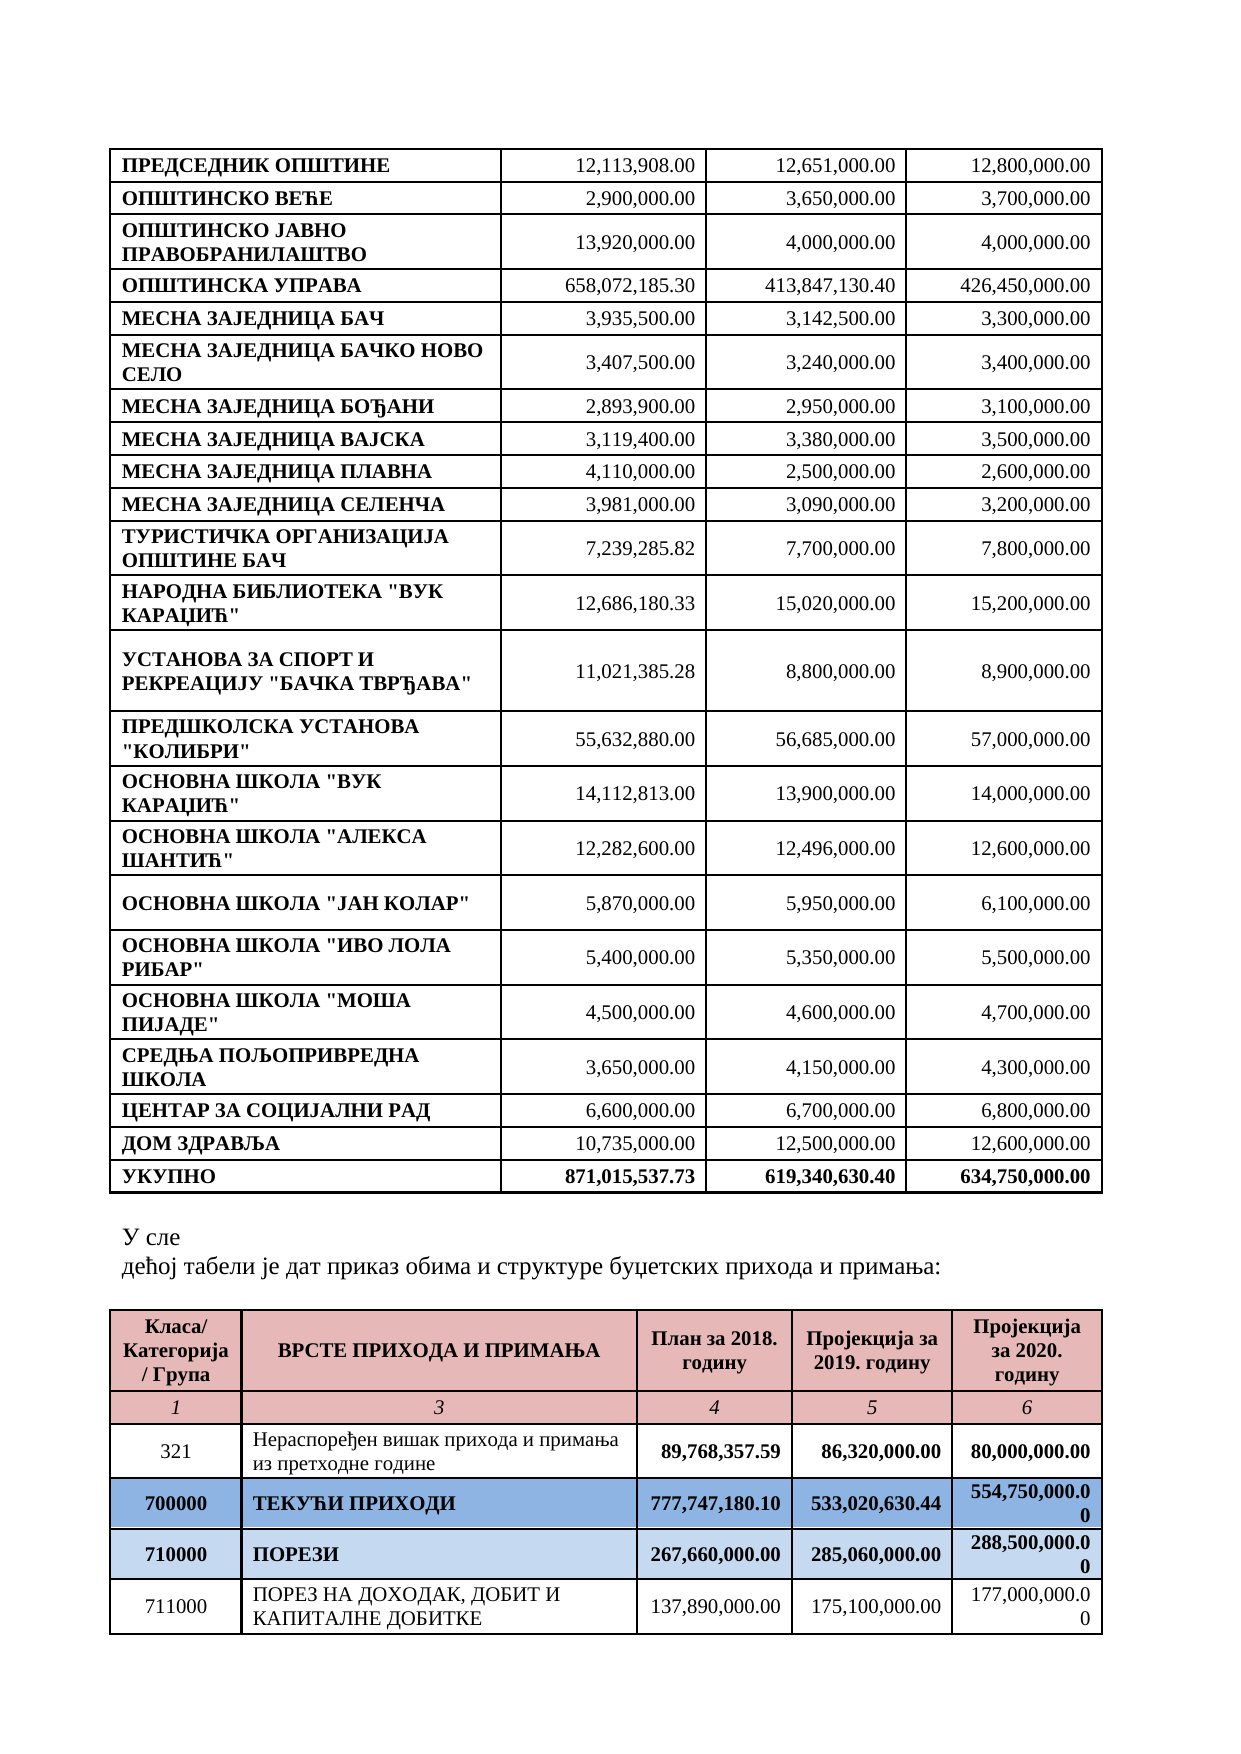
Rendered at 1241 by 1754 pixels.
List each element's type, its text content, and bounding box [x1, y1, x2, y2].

table_cell 777,747,180.10 [638, 1479, 791, 1527]
table_header Класа/ Категорија/ Група [111, 1311, 240, 1390]
table_cell 14,000,000.00 [907, 767, 1101, 819]
table_cell ОПШТИНСКО ВЕЋЕ [111, 183, 500, 213]
table_cell 5,350,000.00 [707, 931, 905, 984]
table_cell 6,600,000.00 [502, 1095, 705, 1126]
table_cell ОСНОВНА ШКОЛА "ЈАН КОЛАР" [111, 876, 500, 929]
table_cell 3,650,000.00 [707, 183, 905, 213]
table_cell ОСНОВНА ШКОЛА "МОША ПИЈАДЕ" [111, 986, 500, 1038]
table_cell УСТАНОВА ЗА СПОРТ И РЕКРЕАЦИЈУ "БАЧКА ТВРЂАВА" [111, 631, 500, 710]
text У сле [122, 1222, 1113, 1251]
table_cell 658,072,185.30 [502, 270, 705, 301]
table_cell 4,600,000.00 [707, 986, 905, 1038]
table_cell 426,450,000.00 [907, 270, 1101, 301]
table_cell НАРОДНА БИБЛИОТЕКА "ВУК КАРАЏИЋ" [111, 576, 500, 629]
table_cell 4,500,000.00 [502, 986, 705, 1038]
table_cell 4,000,000.00 [707, 215, 905, 268]
table_cell 175,100,000.00 [793, 1580, 951, 1632]
table_cell 6,100,000.00 [907, 876, 1101, 929]
table_cell 4,150,000.00 [707, 1040, 905, 1093]
table_cell 14,112,813.00 [502, 767, 705, 819]
table_cell 4,000,000.00 [907, 215, 1101, 268]
table_cell 533,020,630.44 [793, 1479, 951, 1527]
table_cell 3,700,000.00 [907, 183, 1101, 213]
table_cell МЕСНА ЗАЈЕДНИЦА БАЧКО НОВО СЕЛО [111, 336, 500, 388]
table_cell 2,500,000.00 [707, 456, 905, 487]
table_cell 5,950,000.00 [707, 876, 905, 929]
table_cell 12,800,000.00 [907, 150, 1101, 181]
table_cell 8,900,000.00 [907, 631, 1101, 710]
table_cell 80,000,000.00 [953, 1425, 1101, 1477]
table_cell 285,060,000.00 [793, 1530, 951, 1578]
table_cell 3,119,400.00 [502, 423, 705, 454]
table_cell 12,600,000.00 [907, 1128, 1101, 1159]
table_cell 12,686,180.33 [502, 576, 705, 629]
table_cell 12,500,000.00 [707, 1128, 905, 1159]
table_cell 7,700,000.00 [707, 522, 905, 574]
table_cell 3,935,500.00 [502, 303, 705, 334]
table_cell 3,142,500.00 [707, 303, 905, 334]
table_cell 1 [111, 1392, 240, 1423]
table_cell 3,300,000.00 [907, 303, 1101, 334]
table_cell 3,240,000.00 [707, 336, 905, 388]
table_cell 11,021,385.28 [502, 631, 705, 710]
table_cell МЕСНА ЗАЈЕДНИЦА СЕЛЕНЧА [111, 489, 500, 519]
table_cell 267,660,000.00 [638, 1530, 791, 1578]
table_cell СРЕДЊА ПОЉОПРИВРЕДНА ШКОЛА [111, 1040, 500, 1093]
table_cell 3,200,000.00 [907, 489, 1101, 519]
table_cell ДОМ ЗДРАВЉА [111, 1128, 500, 1159]
table_cell 57,000,000.00 [907, 712, 1101, 765]
table_cell 15,020,000.00 [707, 576, 905, 629]
table_cell ОПШТИНСКО ЈАВНО ПРАВОБРАНИЛАШТВО [111, 215, 500, 268]
table_cell 7,800,000.00 [907, 522, 1101, 574]
table_cell ОСНОВНА ШКОЛА "АЛЕКСА ШАНТИЋ" [111, 822, 500, 874]
table_cell 5 [793, 1392, 951, 1423]
table_cell 5,400,000.00 [502, 931, 705, 984]
table_cell 871,015,537.73 [502, 1161, 705, 1191]
table_cell 700000 [111, 1479, 240, 1527]
table_cell 15,200,000.00 [907, 576, 1101, 629]
table_cell 3,090,000.00 [707, 489, 905, 519]
table_cell МЕСНА ЗАЈЕДНИЦА БАЧ [111, 303, 500, 334]
table_cell ПРЕДШКОЛСКА УСТАНОВА "КОЛИБРИ" [111, 712, 500, 765]
table_cell 12,496,000.00 [707, 822, 905, 874]
table_cell ЦЕНТАР ЗА СОЦИЈАЛНИ РАД [111, 1095, 500, 1126]
table_cell 8,800,000.00 [707, 631, 905, 710]
table_cell 6,700,000.00 [707, 1095, 905, 1126]
table_cell 4,110,000.00 [502, 456, 705, 487]
table_cell 2,893,900.00 [502, 390, 705, 421]
table_cell МЕСНА ЗАЈЕДНИЦА ВАЈСКА [111, 423, 500, 454]
table_cell 13,920,000.00 [502, 215, 705, 268]
table_cell 3,650,000.00 [502, 1040, 705, 1093]
table_cell 12,113,908.00 [502, 150, 705, 181]
text дећој табели је дат приказ обима и структуре буџетских прихода и примања: [122, 1251, 1113, 1280]
table_cell ТЕКУЋИ ПРИХОДИ [243, 1479, 636, 1527]
table_cell ОСНОВНА ШКОЛА "ИВО ЛОЛА РИБАР" [111, 931, 500, 984]
table_cell 2,900,000.00 [502, 183, 705, 213]
table_header Пројекција за 2020. годину [953, 1311, 1101, 1390]
table_cell 6 [953, 1392, 1101, 1423]
table_cell МЕСНА ЗАЈЕДНИЦА ПЛАВНА [111, 456, 500, 487]
table_cell 86,320,000.00 [793, 1425, 951, 1477]
table_cell ПРЕДСЕДНИК ОПШТИНЕ [111, 150, 500, 181]
table_cell 711000 [111, 1580, 240, 1632]
table_cell 3,407,500.00 [502, 336, 705, 388]
table_cell 7,239,285.82 [502, 522, 705, 574]
table_cell 4,700,000.00 [907, 986, 1101, 1038]
table_header Пројекција за 2019. годину [793, 1311, 951, 1390]
table_cell МЕСНА ЗАЈЕДНИЦА БОЂАНИ [111, 390, 500, 421]
table_cell 177,000,000.00 [953, 1580, 1101, 1632]
table_cell 710000 [111, 1530, 240, 1578]
table_cell ТУРИСТИЧКА ОРГАНИЗАЦИЈА ОПШТИНЕ БАЧ [111, 522, 500, 574]
table_cell 5,870,000.00 [502, 876, 705, 929]
table_cell 2,950,000.00 [707, 390, 905, 421]
table_cell 89,768,357.59 [638, 1425, 791, 1477]
table_cell ПОРЕЗ НА ДОХОДАК, ДОБИТ И КАПИТАЛНЕ ДОБИТКЕ [243, 1580, 636, 1632]
table_cell 4 [638, 1392, 791, 1423]
table_cell 554,750,000.00 [953, 1479, 1101, 1527]
table_header ВРСТЕ ПРИХОДА И ПРИМАЊА [243, 1311, 636, 1390]
table_cell 4,300,000.00 [907, 1040, 1101, 1093]
table_cell 12,651,000.00 [707, 150, 905, 181]
table_cell 619,340,630.40 [707, 1161, 905, 1191]
table_cell 3 [243, 1392, 636, 1423]
table_cell УКУПНО [111, 1161, 500, 1191]
table_cell 137,890,000.00 [638, 1580, 791, 1632]
table_cell 3,500,000.00 [907, 423, 1101, 454]
table_cell 13,900,000.00 [707, 767, 905, 819]
table_header План за 2018. годину [638, 1311, 791, 1390]
table_cell 12,600,000.00 [907, 822, 1101, 874]
table_cell 6,800,000.00 [907, 1095, 1101, 1126]
table_cell 55,632,880.00 [502, 712, 705, 765]
table_cell 2,600,000.00 [907, 456, 1101, 487]
table_cell 321 [111, 1425, 240, 1477]
table_cell 3,981,000.00 [502, 489, 705, 519]
table_cell ОПШТИНСКА УПРАВА [111, 270, 500, 301]
table_cell 3,380,000.00 [707, 423, 905, 454]
table_cell 56,685,000.00 [707, 712, 905, 765]
table_cell ПОРЕЗИ [243, 1530, 636, 1578]
table_cell 3,100,000.00 [907, 390, 1101, 421]
table_cell Нераспоређен вишак прихода и примања из претходне године [243, 1425, 636, 1477]
table_cell 5,500,000.00 [907, 931, 1101, 984]
table_cell 12,282,600.00 [502, 822, 705, 874]
table_cell 634,750,000.00 [907, 1161, 1101, 1191]
table_cell 3,400,000.00 [907, 336, 1101, 388]
table_cell 288,500,000.00 [953, 1530, 1101, 1578]
table_cell 413,847,130.40 [707, 270, 905, 301]
table_cell ОСНОВНА ШКОЛА "ВУК КАРАЏИЋ" [111, 767, 500, 819]
table_cell 10,735,000.00 [502, 1128, 705, 1159]
